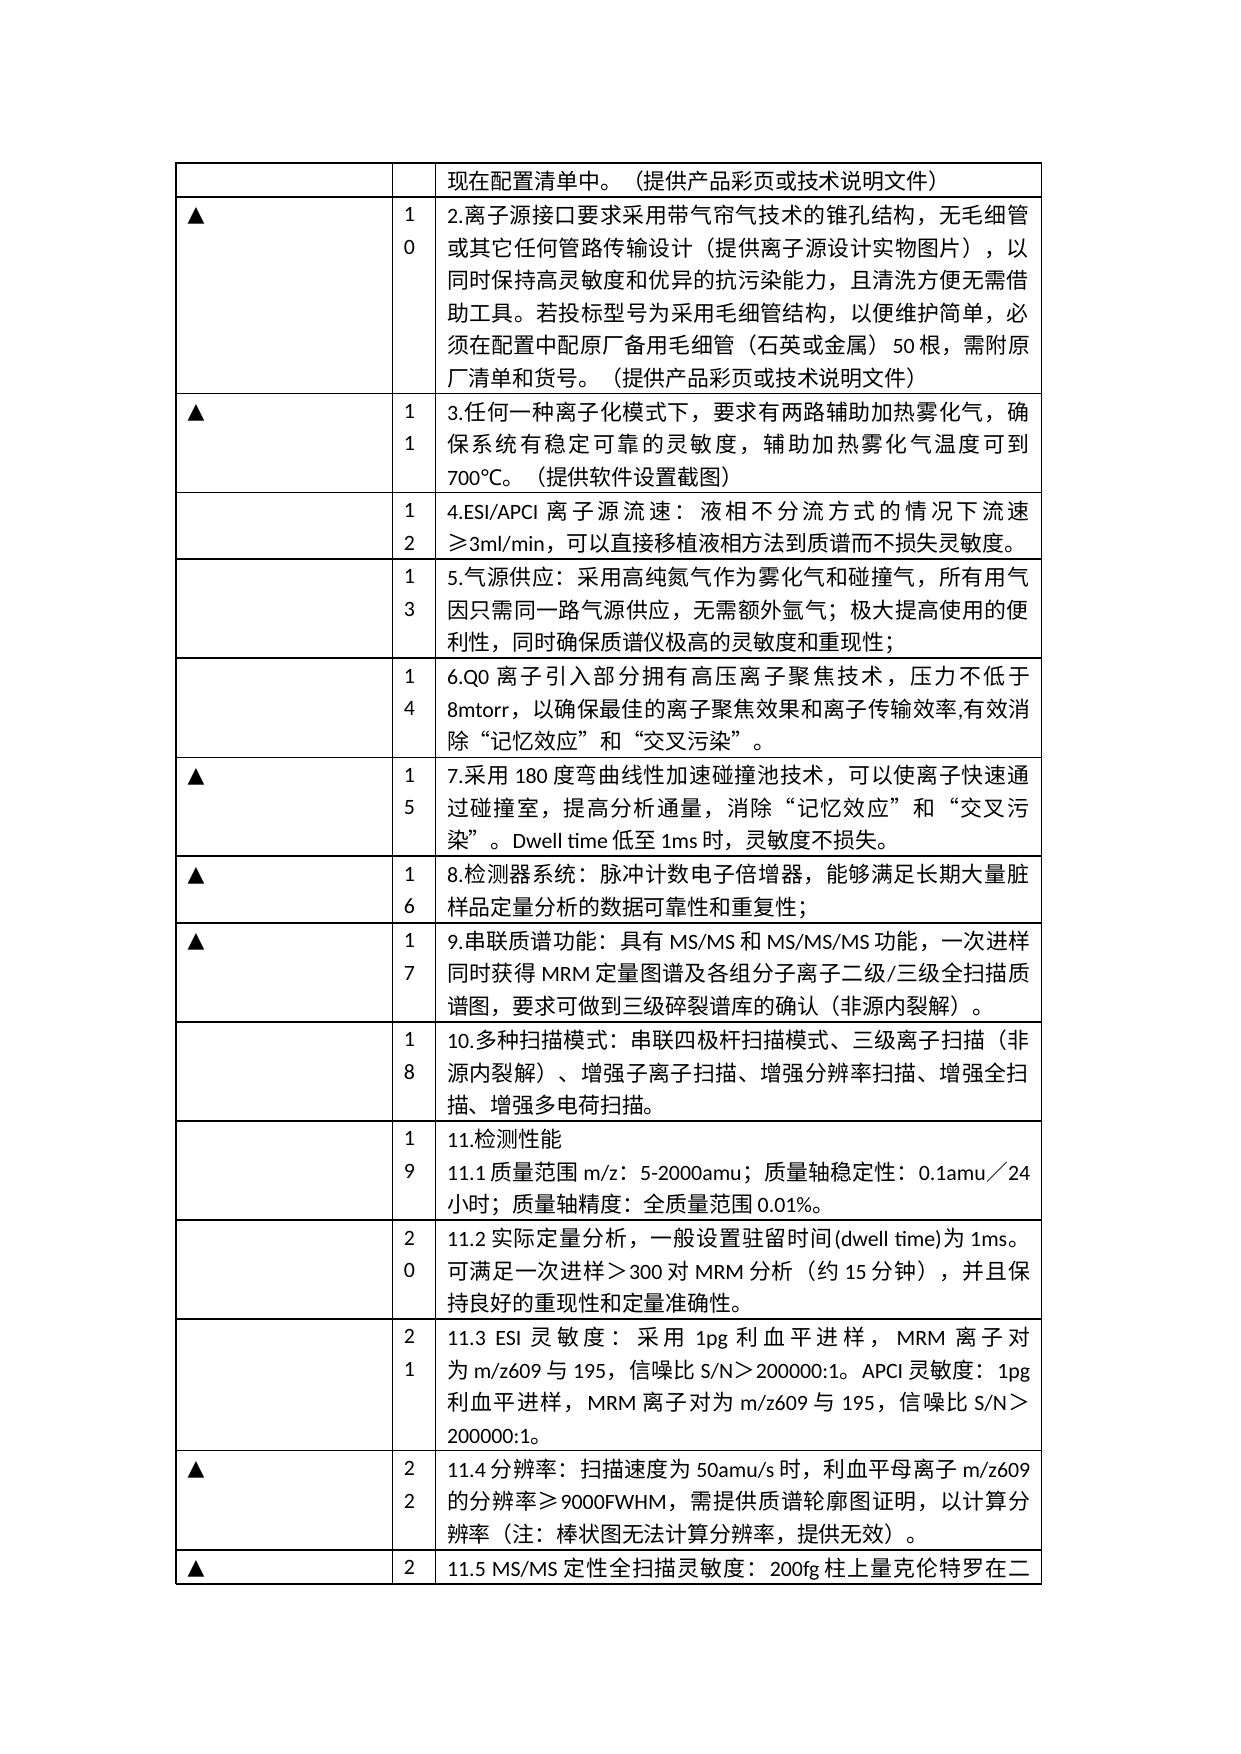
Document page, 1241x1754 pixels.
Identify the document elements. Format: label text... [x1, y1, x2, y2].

table_cell ▲ [177, 1551, 392, 1583]
table_cell 3.任何一种离子化模式下，要求有两路辅助加热雾化气，确保系统有稳定可靠的灵敏度，辅助加热雾化气温度可到700℃。（提供软件设置截图） [436, 394, 1041, 492]
table_cell ▲ [177, 164, 392, 196]
table_cell 11.检测性能 11.1质量范围m/z：5-2000amu；质量轴稳定性：0.1amu／24小时；质量轴精度：全质量范围0.01%。 [436, 1122, 1041, 1219]
table_cell 10 [393, 198, 435, 393]
table_cell 15 [393, 758, 435, 855]
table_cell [436, 164, 1041, 196]
table_cell 23 [393, 1551, 435, 1583]
table_cell ▲ [177, 1451, 392, 1549]
table_cell 20 [393, 1221, 435, 1318]
table_cell [177, 1320, 392, 1450]
table_cell 13 [393, 560, 435, 657]
table_cell 16 [393, 857, 435, 922]
table_cell [177, 560, 392, 657]
table_cell 2.离子源接口要求采用带气帘气技术的锥孔结构，无毛细管或其它任何管路传输设计（提供离子源设计实物图片），以同时保持高灵敏度和优异的抗污染能力，且清洗方便无需借助工具。若投标型号为采用毛细管结构，以便维护简单，必须在配置中配原厂备用毛细管（石英或金属）50根，需附原厂清单和货号。（提供产品彩页或技术说明文件） [436, 198, 1041, 393]
table_cell 5.气源供应：采用高纯氮气作为雾化气和碰撞气，所有用气因只需同一路气源供应，无需额外氩气；极大提高使用的便利性，同时确保质谱仪极高的灵敏度和重现性； [436, 560, 1041, 657]
table_cell 9 [393, 164, 435, 196]
table_cell 11.3 ESI灵敏度：采用1pg利血平进样，MRM离子对为m/z609与195，信噪比S/N＞200000:1。APCI灵敏度：1pg利血平进样，MRM离子对为m/z609与195，信噪比S/N＞200000:1。 [436, 1320, 1041, 1450]
table_cell [177, 1023, 392, 1120]
table_cell 6.Q0离子引入部分拥有高压离子聚焦技术，压力不低于8mtorr，以确保最佳的离子聚焦效果和离子传输效率,有效消除“记忆效应”和“交叉污染”。 [436, 659, 1041, 756]
table_cell ▲ [177, 857, 392, 922]
table_cell 11.2实际定量分析，一般设置驻留时间(dwell time)为1ms。可满足一次进样＞300对MRM分析（约15分钟），并且保持良好的重现性和定量准确性。 [436, 1221, 1041, 1318]
table_cell 11.4分辨率：扫描速度为50amu/s时，利血平母离子m/z609的分辨率≥9000FWHM，需提供质谱轮廓图证明，以计算分辨率（注：棒状图无法计算分辨率，提供无效）。 [436, 1451, 1041, 1549]
table_cell 11 [393, 394, 435, 492]
table_cell ▲ [177, 924, 392, 1021]
table_cell 21 [393, 1320, 435, 1450]
table_cell 17 [393, 924, 435, 1021]
table_cell ▲ [177, 198, 392, 393]
table_cell [177, 1122, 392, 1219]
table_cell 7.采用180度弯曲线性加速碰撞池技术，可以使离子快速通过碰撞室，提高分析通量，消除“记忆效应”和“交叉污染”。Dwell time低至1ms时，灵敏度不损失。 [436, 758, 1041, 855]
table_cell 22 [393, 1451, 435, 1549]
table_cell 8.检测器系统：脉冲计数电子倍增器，能够满足长期大量脏样品定量分析的数据可靠性和重复性； [436, 857, 1041, 922]
table_cell 19 [393, 1122, 435, 1219]
table_cell 18 [393, 1023, 435, 1120]
table_cell 10.多种扫描模式：串联四极杆扫描模式、三级离子扫描（非源内裂解）、增强子离子扫描、增强分辨率扫描、增强全扫描、增强多电荷扫描。 [436, 1023, 1041, 1120]
table_cell 12 [393, 493, 435, 558]
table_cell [436, 1551, 1041, 1583]
table_cell [177, 493, 392, 558]
table_cell 9.串联质谱功能：具有MS/MS和MS/MS/MS功能，一次进样同时获得MRM定量图谱及各组分子离子二级/三级全扫描质谱图，要求可做到三级碎裂谱库的确认（非源内裂解）。 [436, 924, 1041, 1021]
table_cell 14 [393, 659, 435, 756]
table_cell [177, 659, 392, 756]
table_cell [177, 1221, 392, 1318]
table_cell ▲ [177, 394, 392, 492]
table_cell ▲ [177, 758, 392, 855]
table_cell 4.ESI/APCI离子源流速：液相不分流方式的情况下流速≥3ml/min，可以直接移植液相方法到质谱而不损失灵敏度。 [436, 493, 1041, 558]
